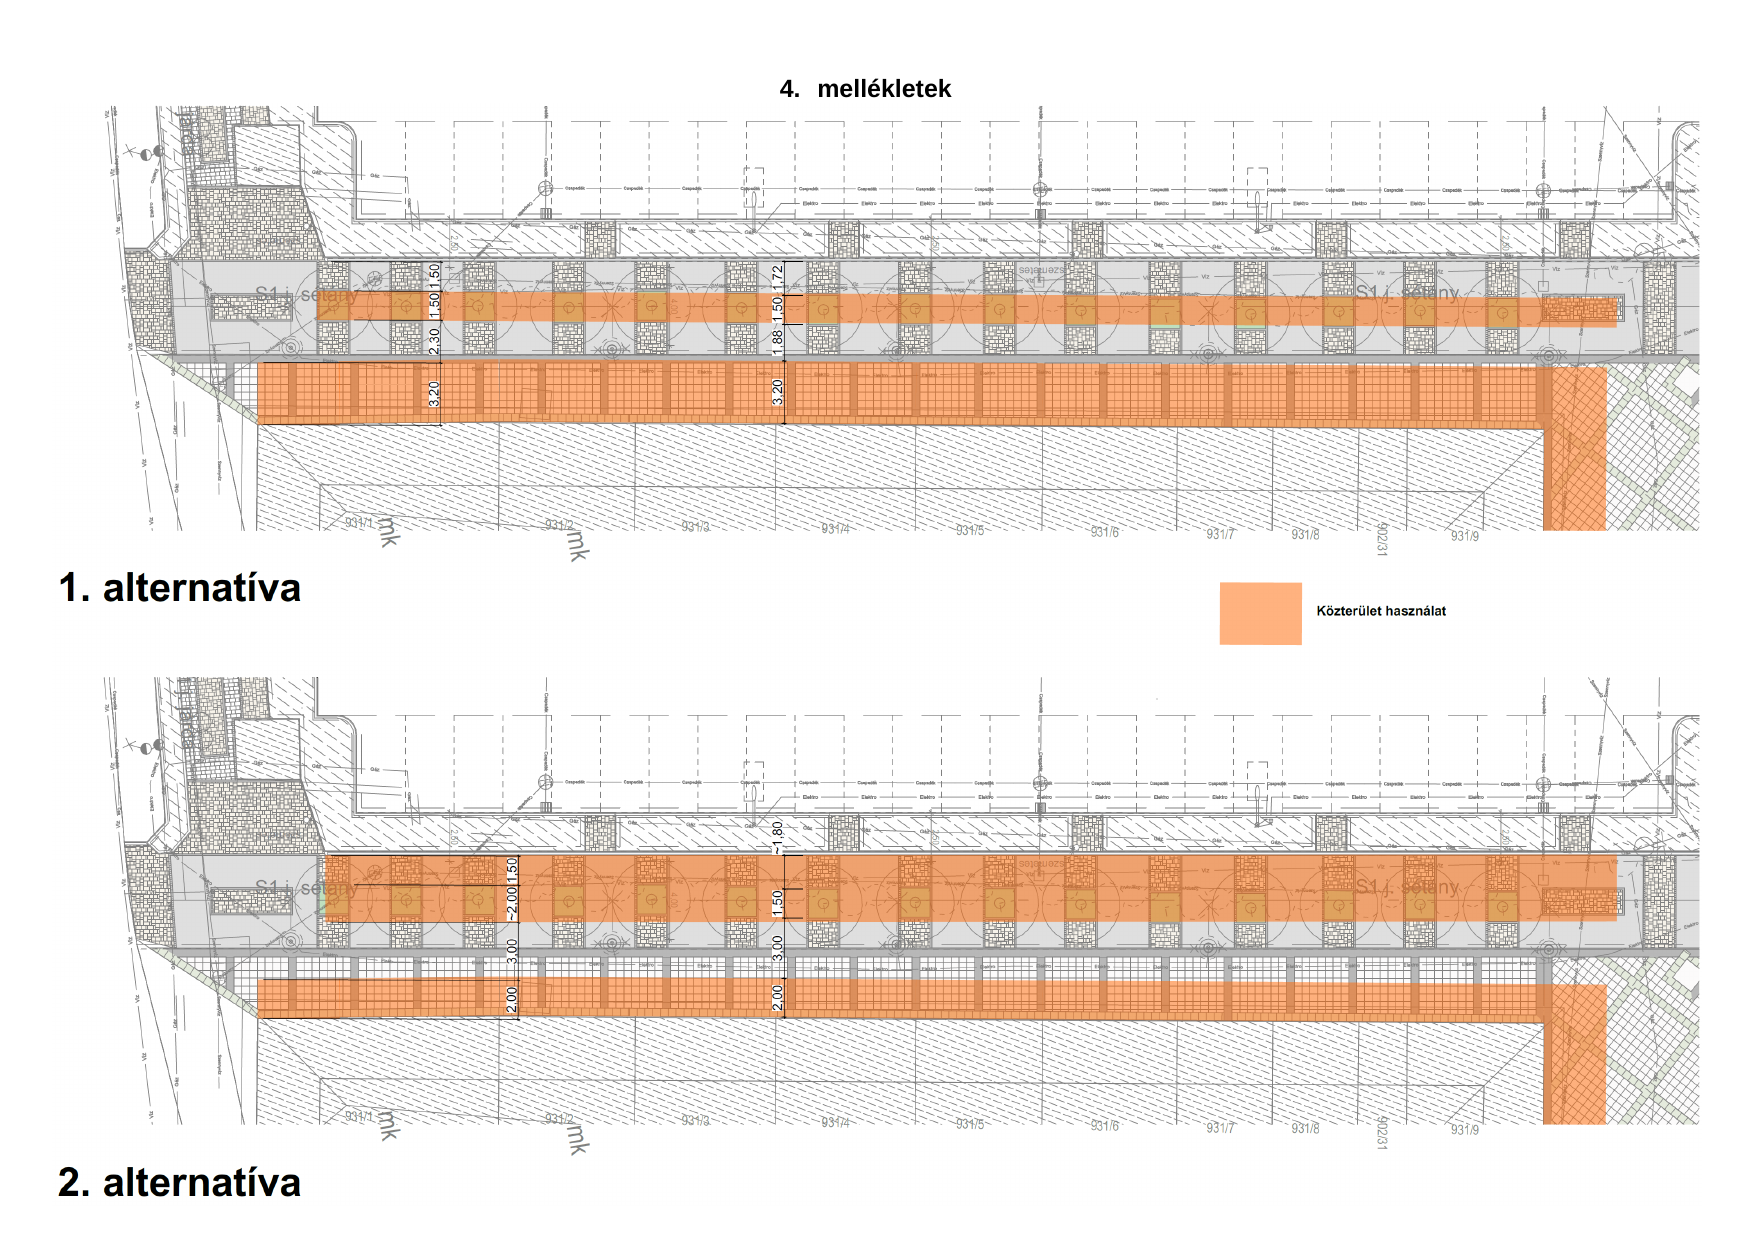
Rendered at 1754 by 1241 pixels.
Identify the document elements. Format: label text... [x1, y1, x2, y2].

list mellékletek [36, 74, 1695, 103]
